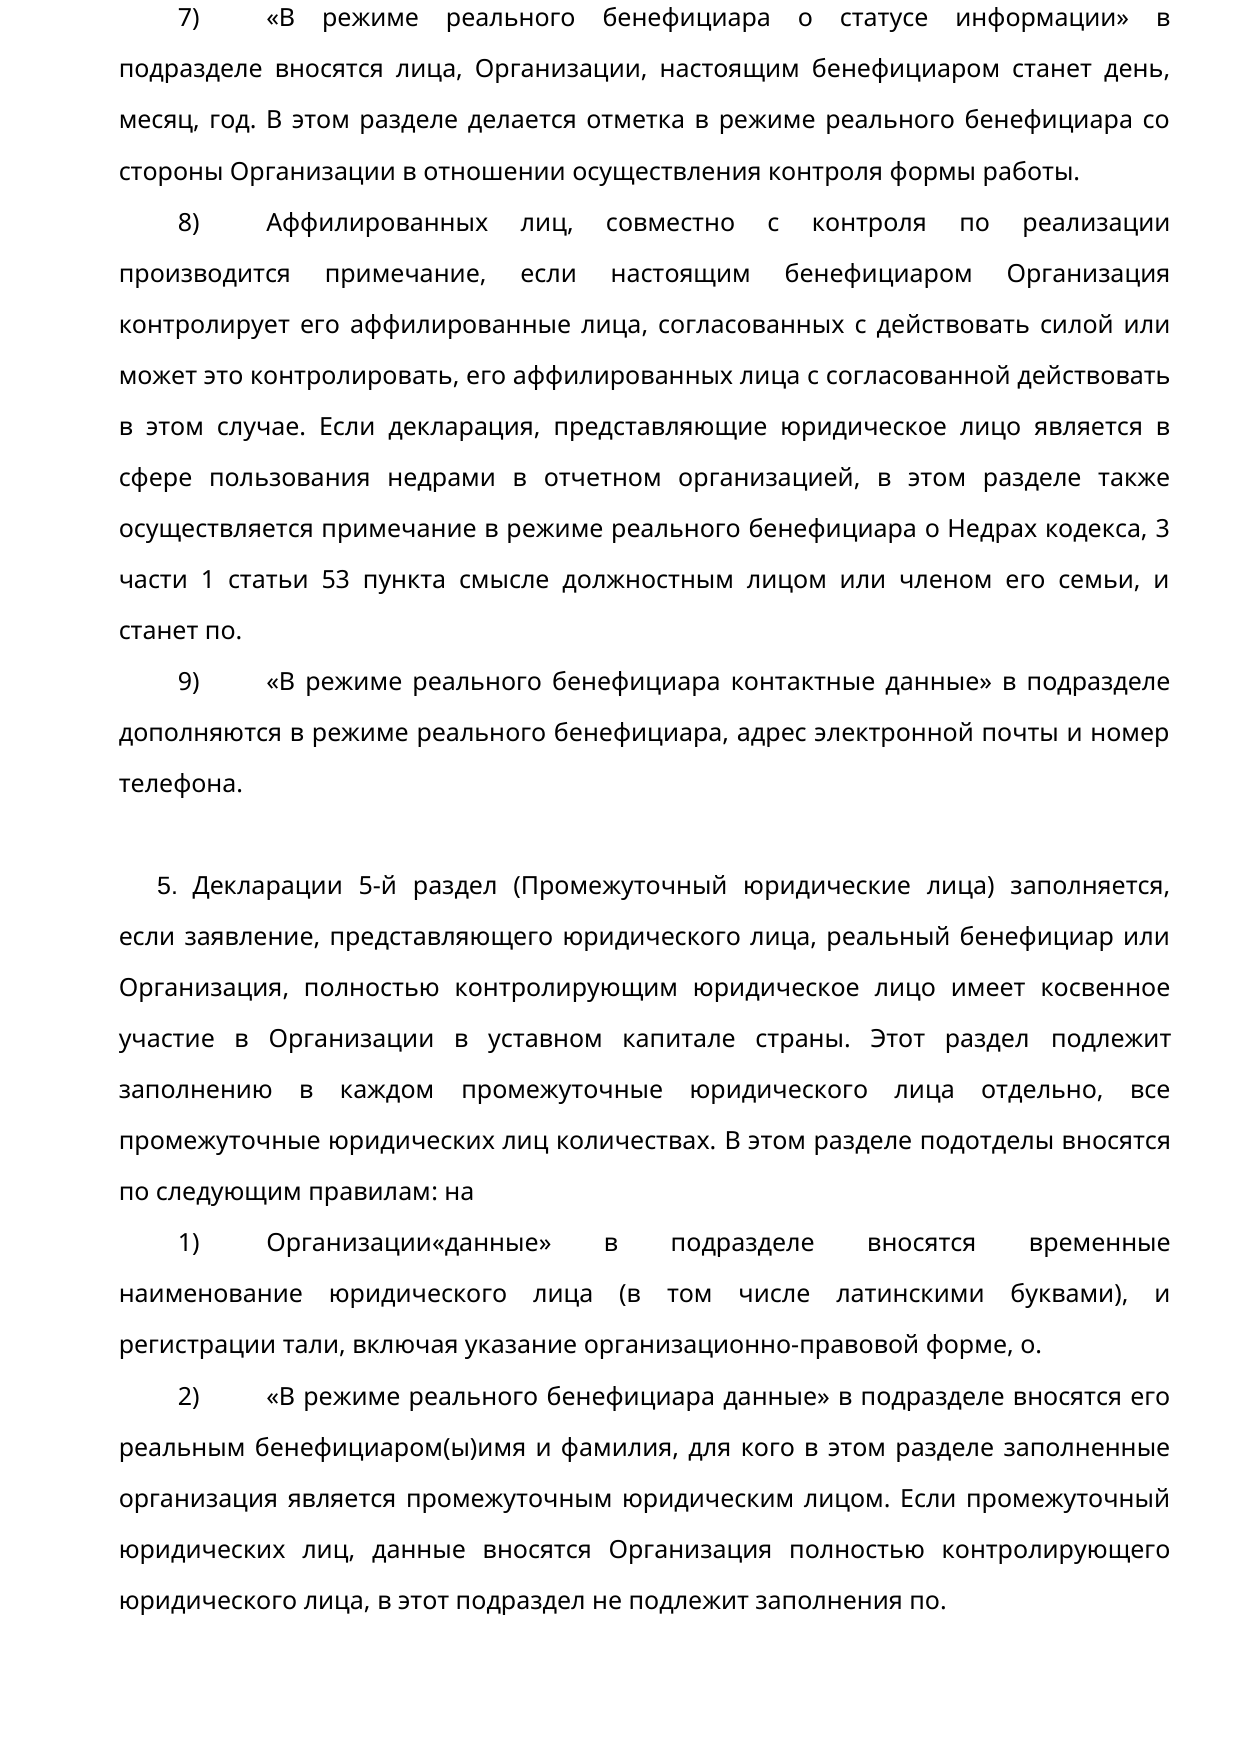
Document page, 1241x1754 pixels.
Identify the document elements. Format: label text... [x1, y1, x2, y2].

list «В режиме реального бенефициара о статусе информации» в подразделе вносятся лица, Организации, настоящим бенефициаром станет день, месяц, год. В этом разделе делается отметка в режиме реального бенефициара со стороны Организации в отношении осуществления контроля формы работы. [118, 0, 1171, 187]
list Декларации 5-й раздел (Промежуточный юридические лица) заполняется, если заявление, представляющего юридического лица, реальный бенефициар или Организация, полностью контролирующим юридическое лицо имеет косвенное участие в Организации в уставном капитале страны. Этот раздел подлежит заполнению в каждом промежуточные юридического лица отдельно, все промежуточные юридических лиц количествах. В этом разделе подотделы вносятся по следующим правилам: на [118, 868, 1171, 1208]
list Аффилированных лиц, совместно с контроля по реализации производится примечание, если настоящим бенефициаром Организация контролирует его аффилированные лица, согласованных с действовать силой или может это контролировать, его аффилированных лица с согласованной действовать в этом случае. Если декларация, представляющие юридическое лицо является в сфере пользования недрами в отчетном организацией, в этом разделе также осуществляется примечание в режиме реального бенефициара о Недрах кодекса, 3 части 1 статьи 53 пункта смысле должностным лицом или членом его семьи, и станет по. [118, 204, 1171, 647]
list «В режиме реального бенефициара данные» в подразделе вносятся его реальным бенефициаром(ы)имя и фамилия, для кого в этом разделе заполненные организация является промежуточным юридическим лицом. Если промежуточный юридических лиц, данные вносятся Организация полностью контролирующего юридического лица, в этот подраздел не подлежит заполнения по. [118, 1378, 1171, 1616]
list Организации«данные» в подразделе вносятся временные наименование юридического лица (в том числе латинскими буквами), и регистрации тали, включая указание организационно-правовой форме, о. [118, 1225, 1171, 1361]
list «В режиме реального бенефициара контактные данные» в подразделе дополняются в режиме реального бенефициара, адрес электронной почты и номер телефона. [118, 663, 1171, 800]
